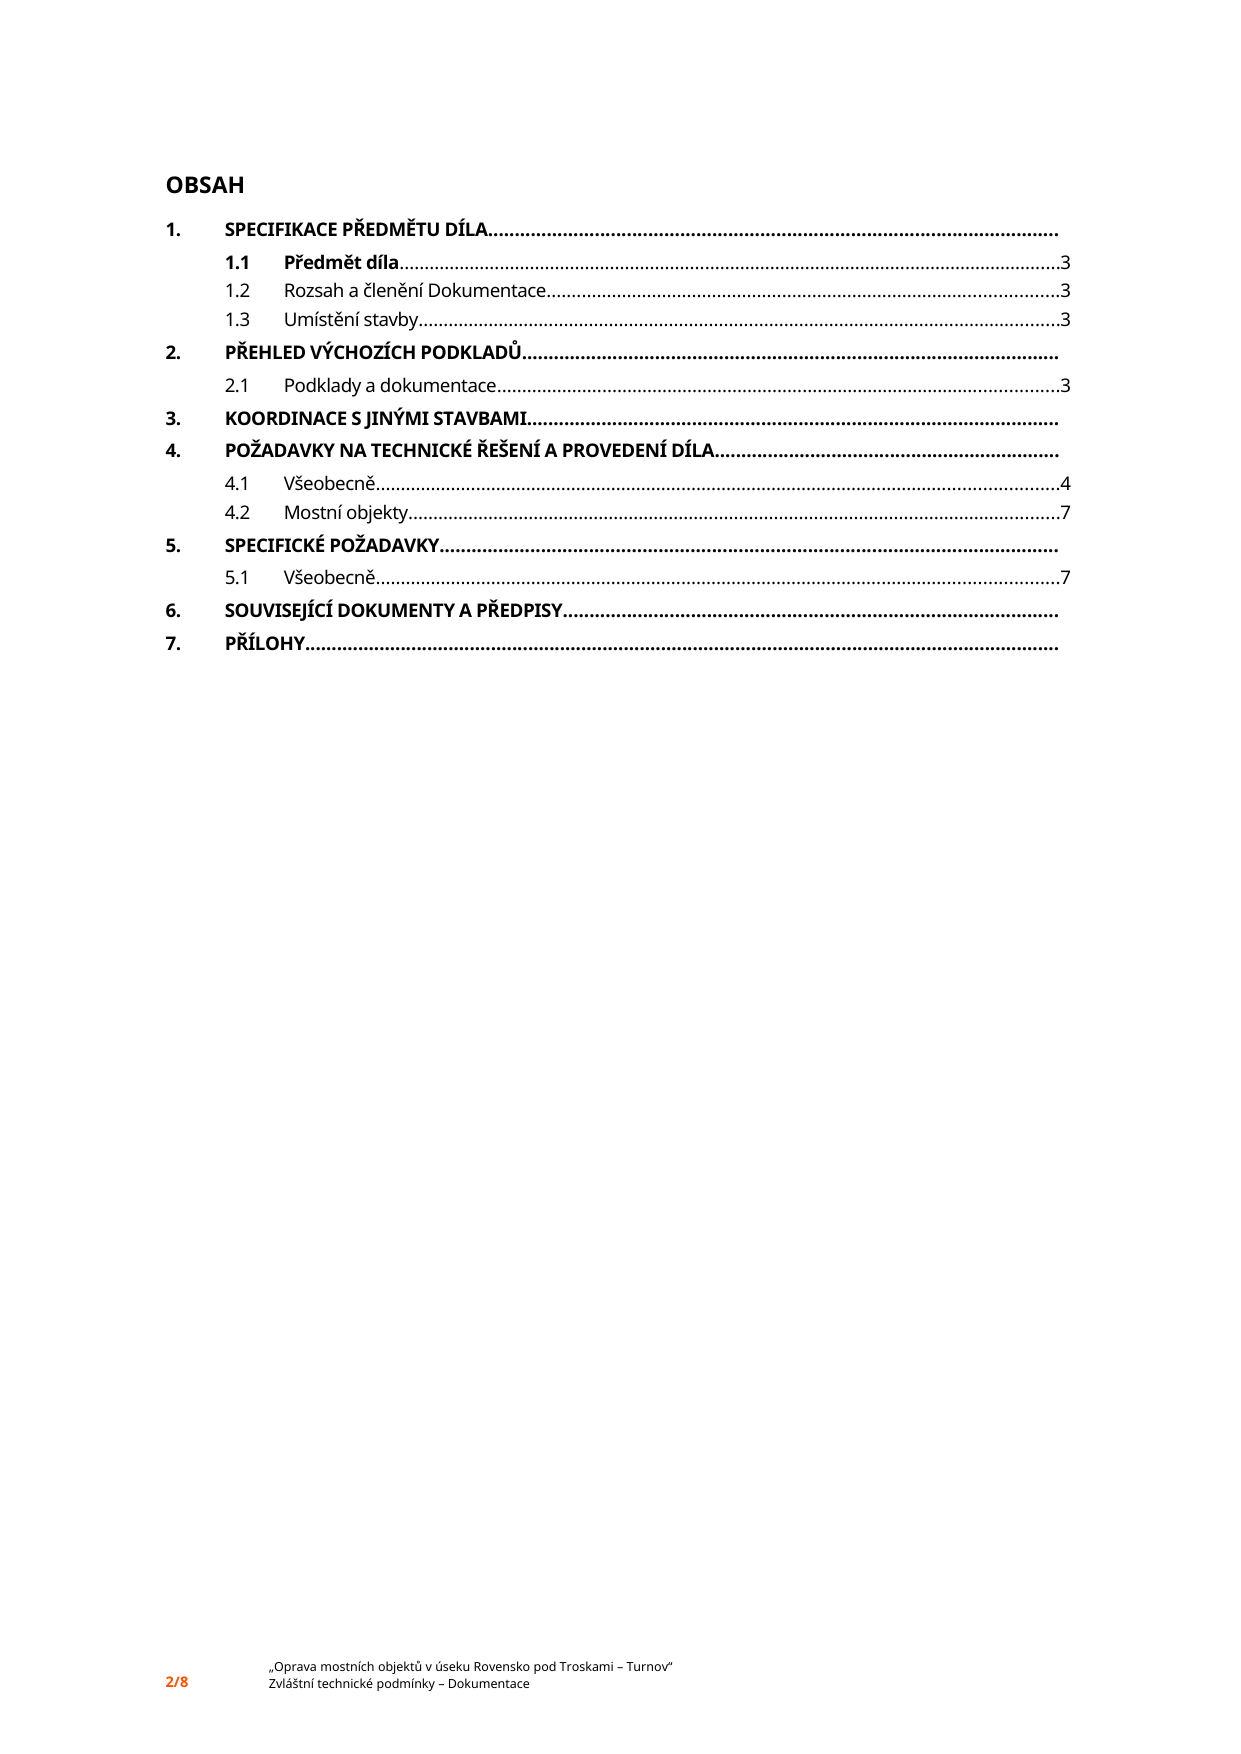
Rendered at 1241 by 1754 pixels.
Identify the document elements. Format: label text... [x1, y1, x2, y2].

text 4.1 Všeobecně 4 [224, 470, 1075, 496]
text 4.2 Mostní objekty 7 [224, 499, 1075, 524]
text 4. POŽADAVKY NA TECHNICKÉ ŘEŠENÍ A PROVEDENÍ DÍLA 4 [165, 438, 1045, 463]
text 1.2 Rozsah a členění Dokumentace 3 [224, 278, 1075, 303]
text 1.1 Předmět díla 3 [224, 249, 1075, 274]
text 6. SOUVISEJÍCÍ DOKUMENTY A PŘEDPISY 8 [165, 597, 1045, 623]
text 2. PŘEHLED VÝCHOZÍCH PODKLADŮ 3 [165, 339, 1045, 365]
text 7. PŘÍLOHY 8 [165, 630, 1045, 656]
text 5.1 Všeobecně 7 [224, 565, 1075, 590]
text 2.1 Podklady a dokumentace 3 [224, 372, 1075, 397]
text 1. SPECIFIKACE PŘEDMĚTU DÍLA 3 [165, 216, 1045, 242]
text Obsah [165, 169, 1075, 201]
text 1.3 Umístění stavby 3 [224, 306, 1075, 332]
text 3. KOORDINACE S JINÝMI STAVBAMI 3 [165, 405, 1045, 430]
text 5. SPECIFICKÉ POŽADAVKY 7 [165, 532, 1045, 557]
